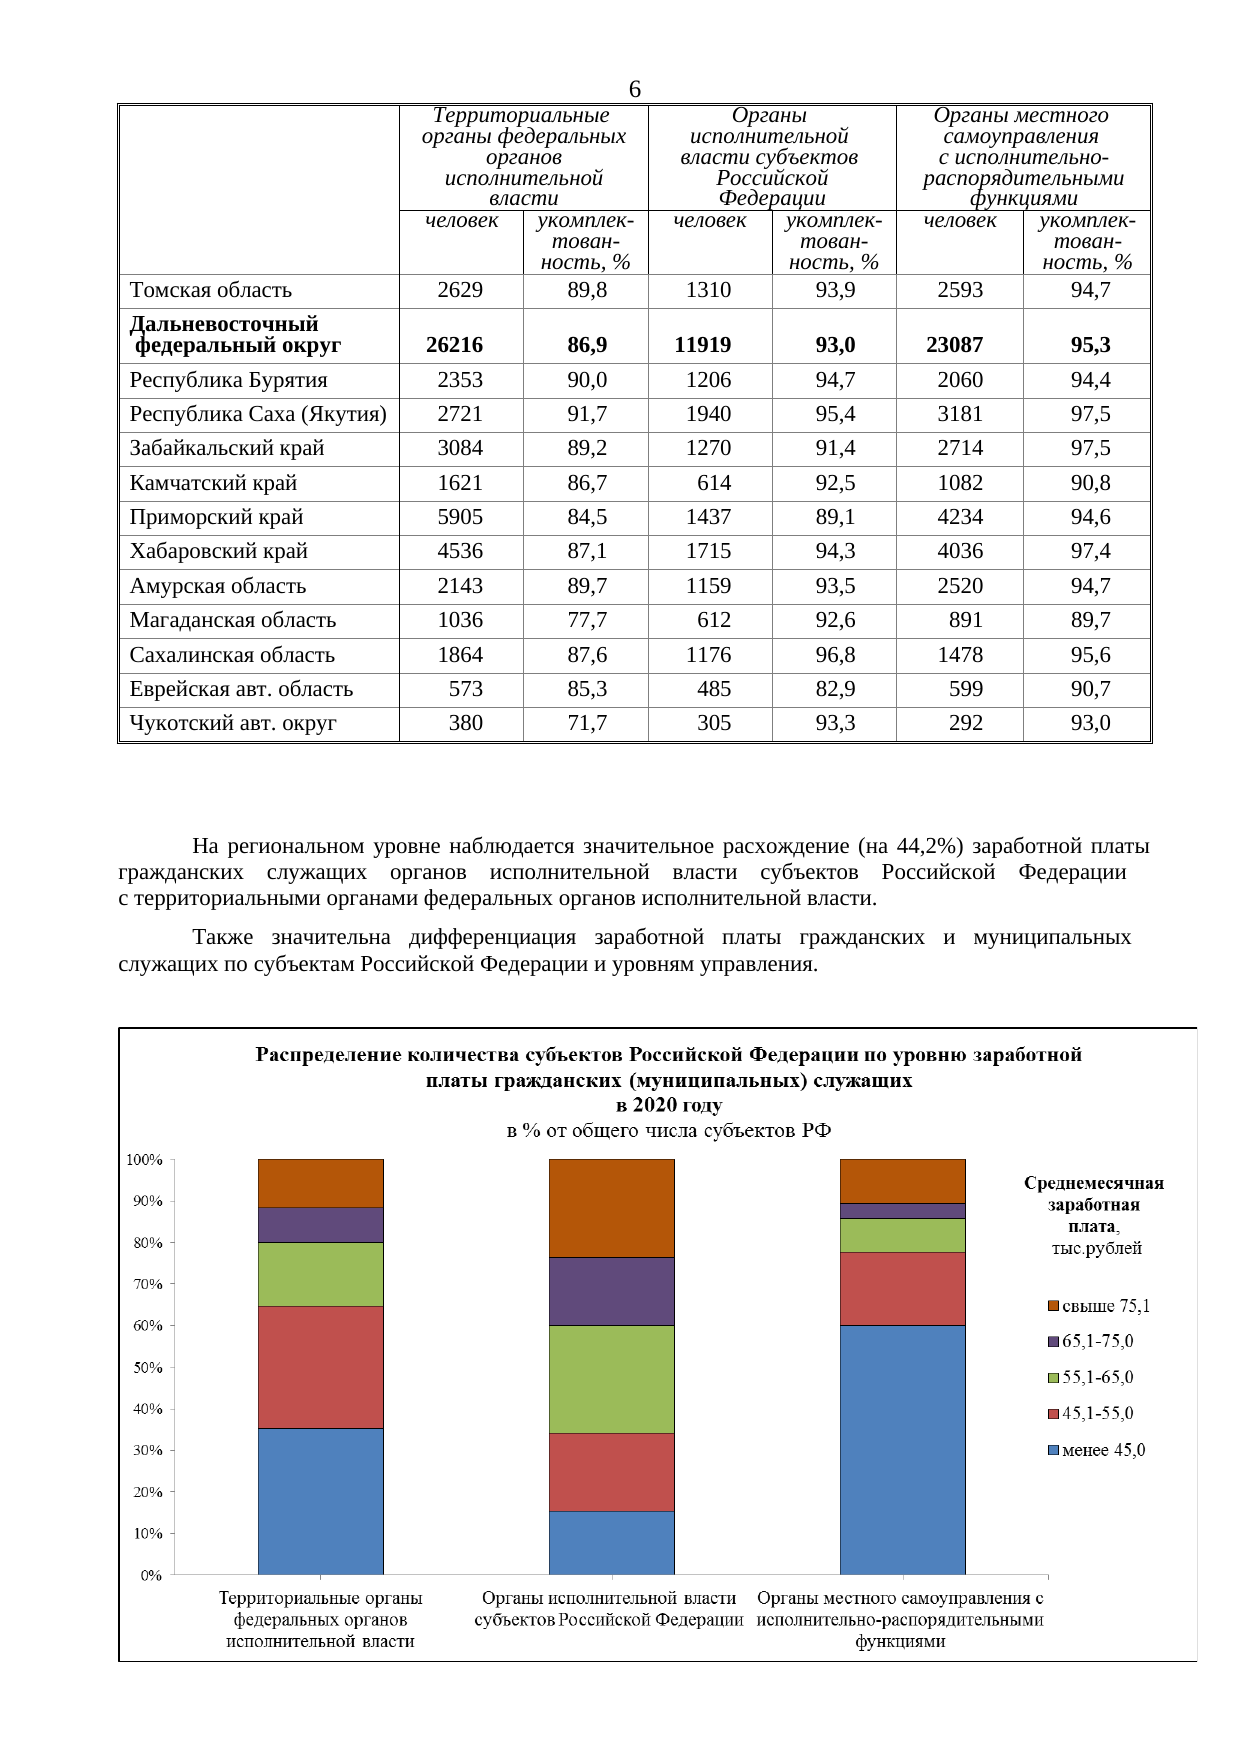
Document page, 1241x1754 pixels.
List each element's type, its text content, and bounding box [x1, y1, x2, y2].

table_cell 5905 [400, 502, 523, 535]
table_cell Хабаровский край [120, 536, 399, 569]
table_cell 573 [400, 674, 523, 707]
table_cell 1478 [897, 639, 1023, 672]
table_cell 1437 [649, 502, 772, 535]
table_cell Томская область [120, 275, 399, 308]
table_cell 292 [897, 708, 1023, 741]
table_cell 1082 [897, 467, 1023, 501]
table_cell Чукотский авт. округ [120, 708, 399, 741]
table_header Органы местного самоуправления с исполнительно-распорядительными функциями [897, 106, 1150, 210]
table_cell 71,7 [524, 708, 648, 741]
table_cell 95,4 [773, 399, 896, 432]
table_cell 1159 [649, 570, 772, 604]
table_cell 89,7 [1024, 605, 1150, 638]
table_cell 1940 [649, 399, 772, 432]
table_cell 1621 [400, 467, 523, 501]
table_header Органы исполнительной власти субъектов Российской Федерации [649, 106, 896, 210]
table_cell 26216 [400, 309, 523, 363]
table_cell 87,1 [524, 536, 648, 569]
table_cell 599 [897, 674, 1023, 707]
table_cell 94,7 [1024, 275, 1150, 308]
table_cell Дальневосточный федеральный округ [120, 309, 399, 363]
table_cell укомплек-тован-ность, % [773, 211, 896, 273]
table_cell 89,7 [524, 570, 648, 604]
table_cell укомплек-тован-ность, % [1024, 211, 1150, 273]
table_cell Магаданская область [120, 605, 399, 638]
table_cell 94,3 [773, 536, 896, 569]
table_cell 93,9 [773, 275, 896, 308]
text На региональном уровне наблюдается значительное расхождение (на 44,2%) заработной платы гражданских служащих органов исполнительной власти субъектов Российской Федерации с территориальными органами федеральных органов исполнительной власти. [118, 832, 1152, 911]
table_cell 1270 [649, 433, 772, 466]
table_cell 612 [649, 605, 772, 638]
table_cell Камчатский край [120, 467, 399, 501]
table_cell 380 [400, 708, 523, 741]
table_cell человек [649, 211, 772, 273]
table_cell 614 [649, 467, 772, 501]
table_cell 2353 [400, 364, 523, 397]
table_cell 23087 [897, 309, 1023, 363]
table_header Территориальные органы федеральных органов исполнительной власти [400, 106, 648, 210]
table_cell 93,3 [773, 708, 896, 741]
table_cell 90,8 [1024, 467, 1150, 501]
table_cell Забайкальский край [120, 433, 399, 466]
table_cell укомплек-тован-ность, % [524, 211, 648, 273]
table_cell Сахалинская область [120, 639, 399, 672]
table_cell 2143 [400, 570, 523, 604]
table_cell 89,2 [524, 433, 648, 466]
table_cell 84,5 [524, 502, 648, 535]
table_header [120, 106, 399, 273]
table_cell 11919 [649, 309, 772, 363]
table_cell 93,0 [1024, 708, 1150, 741]
table_cell 1176 [649, 639, 772, 672]
table_cell 91,7 [524, 399, 648, 432]
table_cell Республика Саха (Якутия) [120, 399, 399, 432]
table_cell человек [400, 211, 523, 273]
table_cell 86,9 [524, 309, 648, 363]
table_cell 2629 [400, 275, 523, 308]
table_cell 96,8 [773, 639, 896, 672]
table_cell 82,9 [773, 674, 896, 707]
table_cell 91,4 [773, 433, 896, 466]
table_cell 4536 [400, 536, 523, 569]
table_cell 89,8 [524, 275, 648, 308]
table_cell Республика Бурятия [120, 364, 399, 397]
table_cell 93,5 [773, 570, 896, 604]
table_cell 97,5 [1024, 433, 1150, 466]
table_cell 1036 [400, 605, 523, 638]
table_cell 92,5 [773, 467, 896, 501]
table_cell 2520 [897, 570, 1023, 604]
table_cell Амурская область [120, 570, 399, 604]
table_cell 85,3 [524, 674, 648, 707]
picture [118, 1027, 1198, 1662]
table_cell 87,6 [524, 639, 648, 672]
table_cell 485 [649, 674, 772, 707]
table_cell 94,7 [1024, 570, 1150, 604]
table_cell 2714 [897, 433, 1023, 466]
table_cell 305 [649, 708, 772, 741]
table_cell 92,6 [773, 605, 896, 638]
table_cell 3084 [400, 433, 523, 466]
table_cell человек [897, 211, 1023, 273]
table_cell 891 [897, 605, 1023, 638]
table_cell 97,4 [1024, 536, 1150, 569]
table_cell 3181 [897, 399, 1023, 432]
table_cell 2721 [400, 399, 523, 432]
table_cell Приморский край [120, 502, 399, 535]
table_cell 94,6 [1024, 502, 1150, 535]
table_cell 86,7 [524, 467, 648, 501]
table_cell 1206 [649, 364, 772, 397]
table_cell 2060 [897, 364, 1023, 397]
table_cell 95,3 [1024, 309, 1150, 363]
table_cell 1310 [649, 275, 772, 308]
table_cell 2593 [897, 275, 1023, 308]
table_cell 97,5 [1024, 399, 1150, 432]
table_cell 93,0 [773, 309, 896, 363]
table_cell 95,6 [1024, 639, 1150, 672]
table_cell 1864 [400, 639, 523, 672]
table_cell 4234 [897, 502, 1023, 535]
table_cell 94,4 [1024, 364, 1150, 397]
text Также значительна дифференциация заработной платы гражданских и муниципальных служащих по субъектам Российской Федерации и уровням управления. [118, 923, 1152, 976]
table_cell 4036 [897, 536, 1023, 569]
table_cell Еврейская авт. область [120, 674, 399, 707]
table_cell 94,7 [773, 364, 896, 397]
table_cell 1715 [649, 536, 772, 569]
table_cell 90,7 [1024, 674, 1150, 707]
table_cell 90,0 [524, 364, 648, 397]
table_cell 89,1 [773, 502, 896, 535]
table_cell 77,7 [524, 605, 648, 638]
